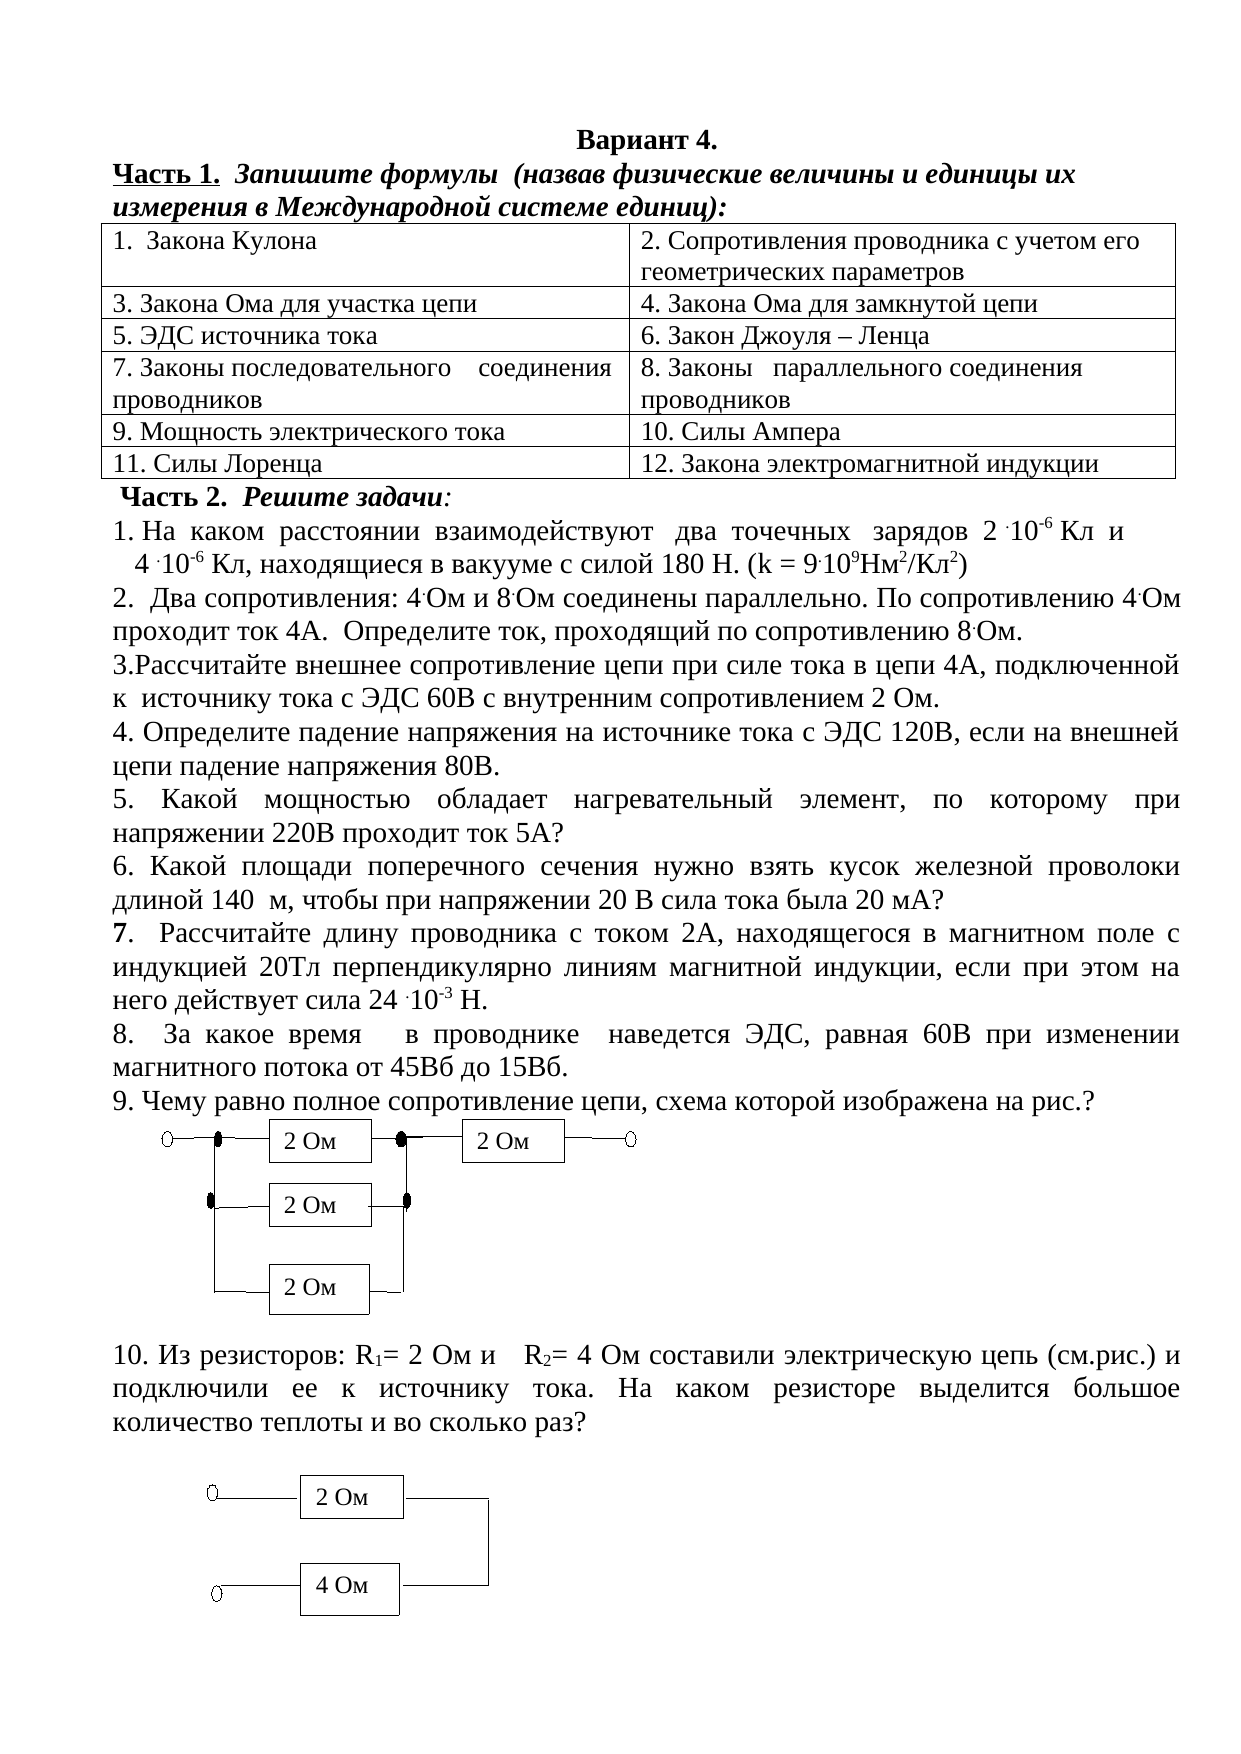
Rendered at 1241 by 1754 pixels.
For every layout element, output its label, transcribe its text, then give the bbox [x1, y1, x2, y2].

table_cell 5. ЭДС источника тока [102, 319, 629, 351]
text Часть 2. Решите задачи: [112, 479, 1181, 513]
table_cell 11. Силы Лоренца [102, 447, 629, 478]
table_cell 12. Закона электромагнитной индукции [630, 447, 1175, 478]
table_header 1. Закона Кулона [102, 224, 629, 286]
table_cell 6. Закон Джоуля – Ленца [630, 319, 1175, 351]
table_cell 8. Законы параллельного соединения проводников [630, 352, 1175, 414]
text 9. Чему равно полное сопротивление цепи, схема которой изображена на рис.? [112, 1083, 1181, 1117]
text 6. Какой площади поперечного сечения нужно взять кусок железной проволоки длиной 140 м, чтобы при напряжении 20 В сила тока была 20 мА? [112, 848, 1181, 915]
table_header 2. Сопротивления проводника с учетом его геометрических параметров [630, 224, 1175, 286]
table_cell 10. Силы Ампера [630, 415, 1175, 446]
text 2. Два сопротивления: 4.Ом и 8.Ом соединены параллельно. По сопротивлению 4.Ом проходит ток 4А. Определите ток, проходящий по сопротивлению 8.Ом. [112, 580, 1181, 647]
text 8. За какое время в проводнике наведется ЭДС, равная 60В при изменении магнитного потока от 45Вб до 15Вб. [112, 1016, 1181, 1083]
table_cell 3. Закона Ома для участка цепи [102, 287, 629, 318]
text 4 .10-6 Кл, находящиеся в вакууме с силой 180 Н. (k = 9.109Нм2/Кл2) [112, 546, 1181, 580]
text 5. Какой мощностью обладает нагревательный элемент, по которому при напряжении 220В проходит ток 5А? [112, 781, 1181, 848]
text 3.Рассчитайте внешнее сопротивление цепи при силе тока в цепи 4А, подключенной к источнику тока с ЭДС 60В с внутренним сопротивлением 2 Ом. [112, 647, 1181, 714]
text 10. Из резисторов: R1= 2 Ом и R2= 4 Ом составили электрическую цепь (см.рис.) и подключили ее к источнику тока. На каком резисторе выделится большое количество теплоты и во сколько раз? [112, 1337, 1181, 1438]
text 7. Рассчитайте длину проводника с током 2А, находящегося в магнитном поле с индукцией 20Тл перпендикулярно линиям магнитной индукции, если при этом на него действует сила 24 .10-3 Н. [112, 915, 1181, 1016]
table_cell 4. Закона Ома для замкнутой цепи [630, 287, 1175, 318]
text 4. Определите падение напряжения на источнике тока с ЭДС 120В, если на внешней цепи падение напряжения 80В. [112, 714, 1181, 781]
text Вариант 4. [112, 122, 1181, 156]
text Часть 1. Запишите формулы (назвав физические величины и единицы их измерения в Международной системе единиц): [112, 156, 1181, 223]
table_cell 9. Мощность электрического тока [102, 415, 629, 446]
text 1. На каком расстоянии взаимодействуют два точечных зарядов 2 .10-6 Кл и [112, 513, 1181, 546]
table_cell 7. Законы последовательного соединения проводников [102, 352, 629, 414]
